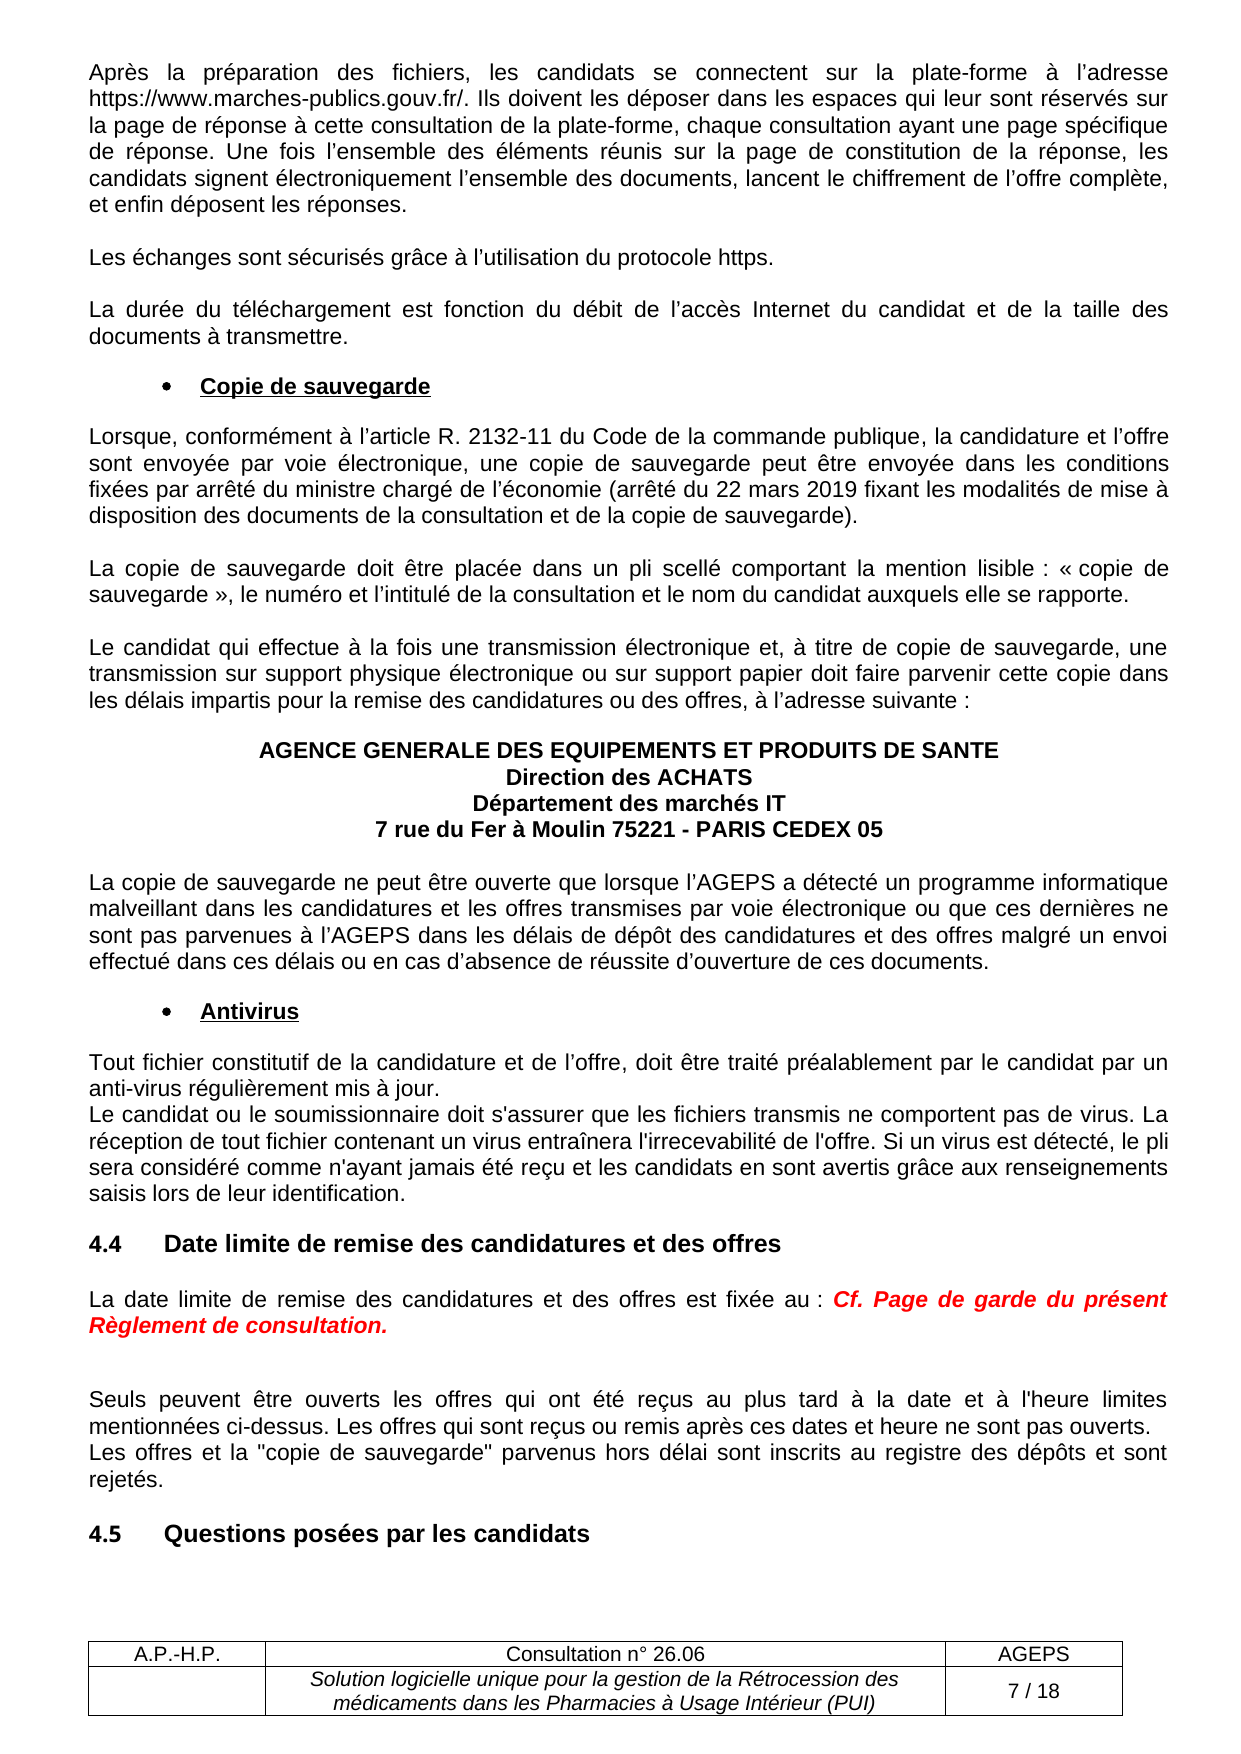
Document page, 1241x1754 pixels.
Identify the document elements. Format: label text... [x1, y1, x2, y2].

text Les offres et la "copie de sauvegarde" parvenus hors délai sont inscrits au registre des dépôts et sont rejetés. [89, 1439, 1169, 1492]
text Le candidat qui effectue à la fois une transmission électronique et, à titre de copie de sauvegarde, une transmission sur support physique électronique ou sur support papier doit faire parvenir cette copie dans les délais impartis pour la remise des candidatures ou des offres, à l’adresse suivante : [89, 634, 1169, 713]
text La copie de sauvegarde doit être placée dans un pli scellé comportant la mention lisible : « copie de sauvegarde », le numéro et l’intitulé de la consultation et le nom du candidat auxquels elle se rapporte. [89, 555, 1169, 608]
list Copie de sauvegarde [162, 373, 1169, 399]
text AGENCE GENERALE DES EQUIPEMENTS ET PRODUITS DE SANTE [89, 737, 1169, 763]
text La durée du téléchargement est fonction du débit de l’accès Internet du candidat et de la taille des documents à transmettre. [89, 296, 1169, 349]
text La copie de sauvegarde ne peut être ouverte que lorsque l’AGEPS a détecté un programme informatique malveillant dans les candidatures et les offres transmises par voie électronique ou que ces dernières ne sont pas parvenues à l’AGEPS dans les délais de dépôt des candidatures et des offres malgré un envoi effectué dans ces délais ou en cas d’absence de réussite d’ouverture de ces documents. [89, 869, 1169, 974]
text Département des marchés IT [89, 790, 1169, 816]
text Tout fichier constitutif de la candidature et de l’offre, doit être traité préalablement par le candidat par un anti-virus régulièrement mis à jour. [89, 1048, 1169, 1101]
text Le candidat ou le soumissionnaire doit s'assurer que les fichiers transmis ne comportent pas de virus. La réception de tout fichier contenant un virus entraînera l'irrecevabilité de l'offre. Si un virus est détecté, le pli sera considéré comme n'ayant jamais été reçu et les candidats en sont avertis grâce aux renseignements saisis lors de leur identification. [89, 1101, 1169, 1207]
text Après la préparation des fichiers, les candidats se connectent sur la plate-forme à l’adresse https://www.marches-publics.gouv.fr/. Ils doivent les déposer dans les espaces qui leur sont réservés sur la page de réponse à cette consultation de la plate-forme, chaque consultation ayant une page spécifique de réponse. Une fois l’ensemble des éléments réunis sur la page de constitution de la réponse, les candidats signent électroniquement l’ensemble des documents, lancent le chiffrement de l’offre complète, et enfin déposent les réponses. [89, 59, 1169, 217]
text Seuls peuvent être ouverts les offres qui ont été reçus au plus tard à la date et à l'heure limites mentionnées ci-dessus. Les offres qui sont reçus ou remis après ces dates et heure ne sont pas ouverts. [89, 1386, 1169, 1439]
text La date limite de remise des candidatures et des offres est fixée au : Cf. Page de garde du présent Règlement de consultation. [89, 1286, 1169, 1338]
text Direction des ACHATS [89, 763, 1169, 790]
subtitle Date limite de remise des candidatures et des offres [89, 1228, 1169, 1259]
subtitle Questions posées par les candidats [89, 1518, 1169, 1549]
list Antivirus [162, 998, 1169, 1024]
text 7 rue du Fer à Moulin 75221 - PARIS CEDEX 05 [89, 816, 1169, 842]
text Les échanges sont sécurisés grâce à l’utilisation du protocole https. [89, 243, 1169, 270]
text Lorsque, conformément à l’article R. 2132-11 du Code de la commande publique, la candidature et l’offre sont envoyée par voie électronique, une copie de sauvegarde peut être envoyée dans les conditions fixées par arrêté du ministre chargé de l’économie (arrêté du 22 mars 2019 fixant les modalités de mise à disposition des documents de la consultation et de la copie de sauvegarde). [89, 423, 1169, 529]
